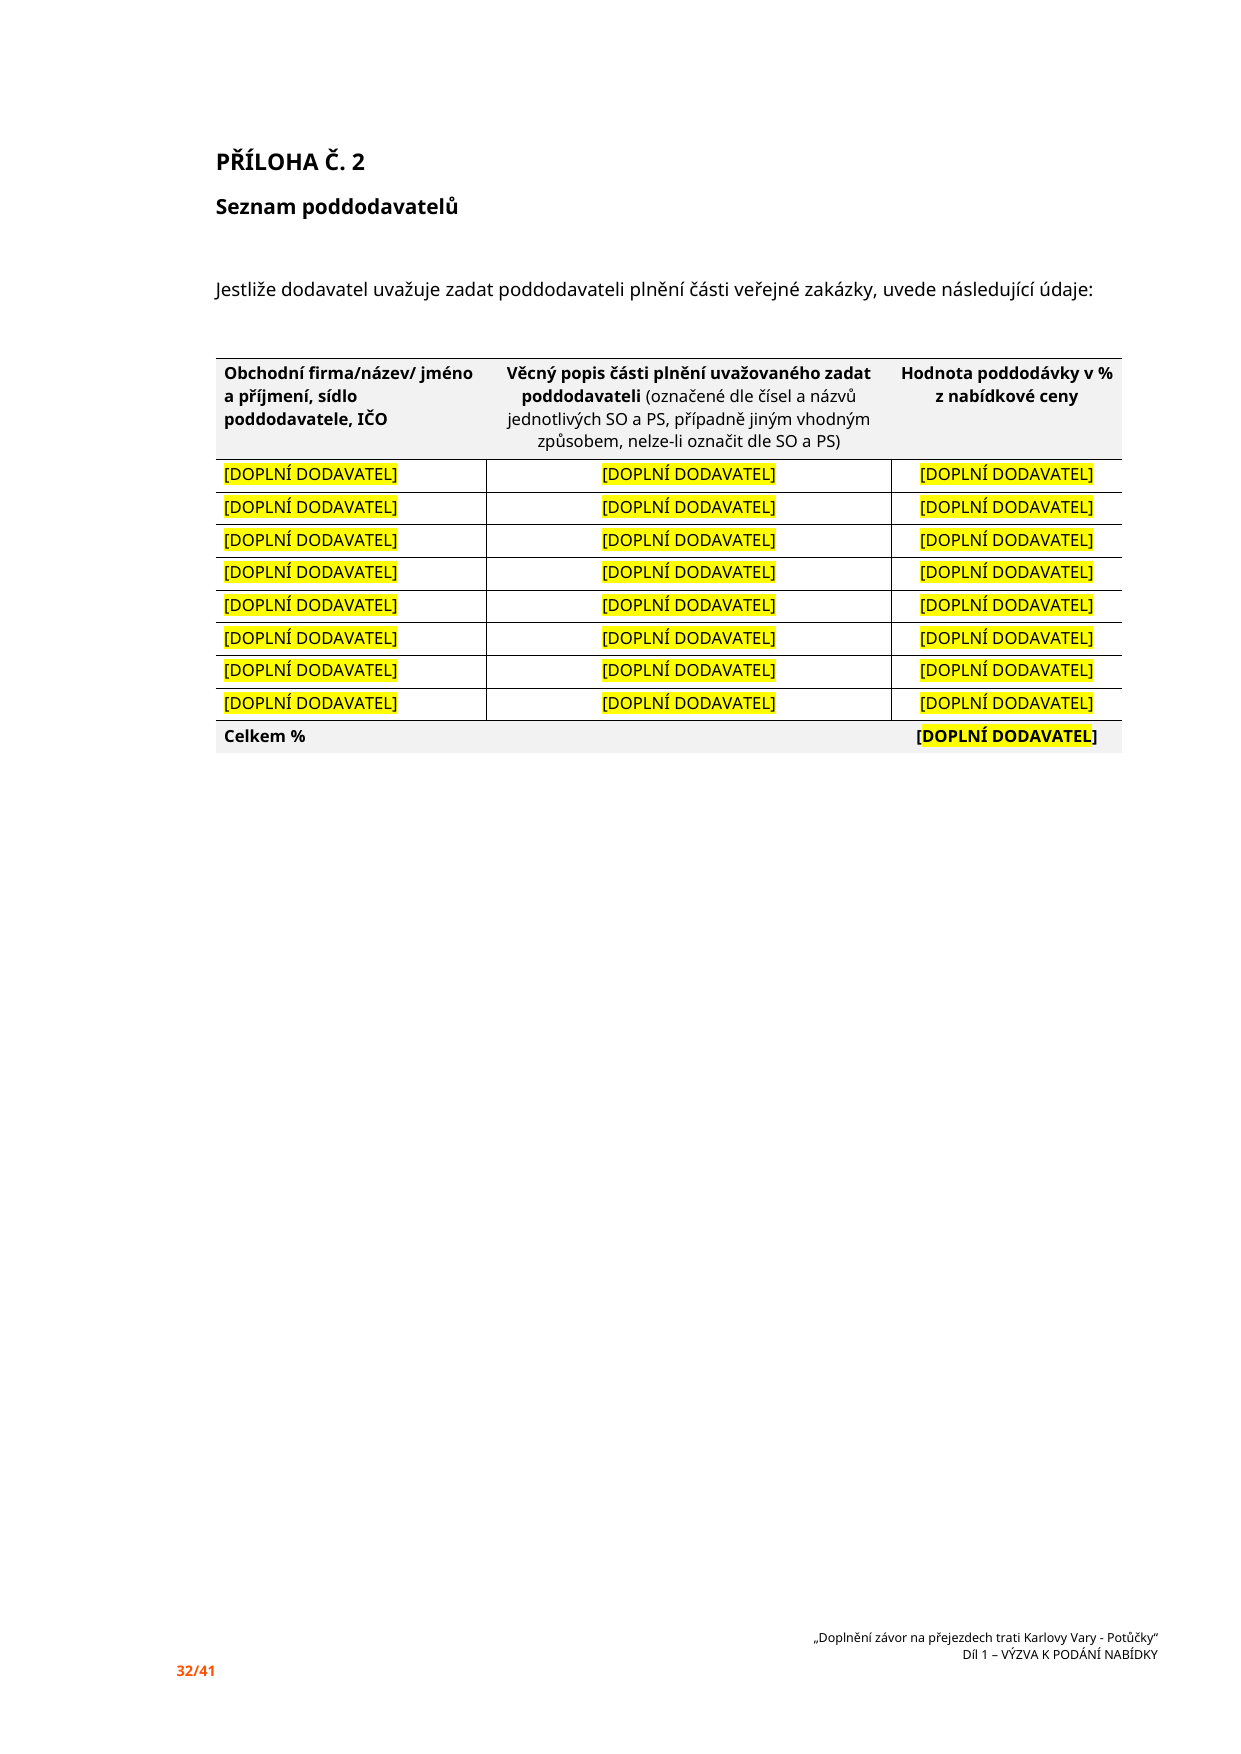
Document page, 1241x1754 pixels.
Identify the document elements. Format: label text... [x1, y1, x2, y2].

table_cell [DOPLNÍ DODAVATEL] [487, 525, 891, 557]
table_cell [DOPLNÍ DODAVATEL] [487, 656, 891, 688]
text Příloha č. 2 [216, 146, 1122, 177]
table_cell [DOPLNÍ DODAVATEL] [216, 525, 486, 557]
table_cell [DOPLNÍ DODAVATEL] [487, 689, 891, 720]
table_cell [DOPLNÍ DODAVATEL] [216, 656, 486, 688]
table_cell [DOPLNÍ DODAVATEL] [892, 525, 1122, 557]
table_cell [DOPLNÍ DODAVATEL] [487, 623, 891, 655]
table_cell [DOPLNÍ DODAVATEL] [216, 460, 486, 491]
table_cell [DOPLNÍ DODAVATEL] [487, 493, 891, 524]
table_header Hodnota poddodávky v % z nabídkové ceny [891, 359, 1122, 459]
table_cell [DOPLNÍ DODAVATEL] [892, 689, 1122, 720]
table_cell [DOPLNÍ DODAVATEL] [216, 623, 486, 655]
text Jestliže dodavatel uvažuje zadat poddodavateli plnění části veřejné zakázky, uvede následující údaje: [216, 277, 1122, 302]
table_cell [DOPLNÍ DODAVATEL] [892, 591, 1122, 622]
table_cell [DOPLNÍ DODAVATEL] [216, 689, 486, 720]
table_header Obchodní firma/název/ jméno a příjmení, sídlo poddodavatele, IČO [216, 359, 486, 459]
table_cell [DOPLNÍ DODAVATEL] [892, 623, 1122, 655]
text Seznam poddodavatelů [216, 192, 1122, 221]
table_cell [DOPLNÍ DODAVATEL] [216, 558, 486, 589]
table_cell [DOPLNÍ DODAVATEL] [216, 493, 486, 524]
table_cell [DOPLNÍ DODAVATEL] [487, 460, 891, 491]
table_cell [DOPLNÍ DODAVATEL] [487, 591, 891, 622]
table_cell [DOPLNÍ DODAVATEL] [892, 656, 1122, 688]
table_cell [486, 721, 891, 753]
table_cell [DOPLNÍ DODAVATEL] [892, 558, 1122, 589]
table_cell [DOPLNÍ DODAVATEL] [892, 493, 1122, 524]
table_cell [DOPLNÍ DODAVATEL] [487, 558, 891, 589]
table_cell [DOPLNÍ DODAVATEL] [891, 721, 1122, 753]
table_cell [DOPLNÍ DODAVATEL] [892, 460, 1122, 491]
table_cell Celkem % [216, 721, 486, 753]
table_header Věcný popis části plnění uvažovaného zadat poddodavateli (označené dle čísel a názvů jednotlivých SO a PS, případně jiným vhodným způsobem, nelze-li označit dle SO a PS) [486, 359, 891, 459]
table_cell [DOPLNÍ DODAVATEL] [216, 591, 486, 622]
